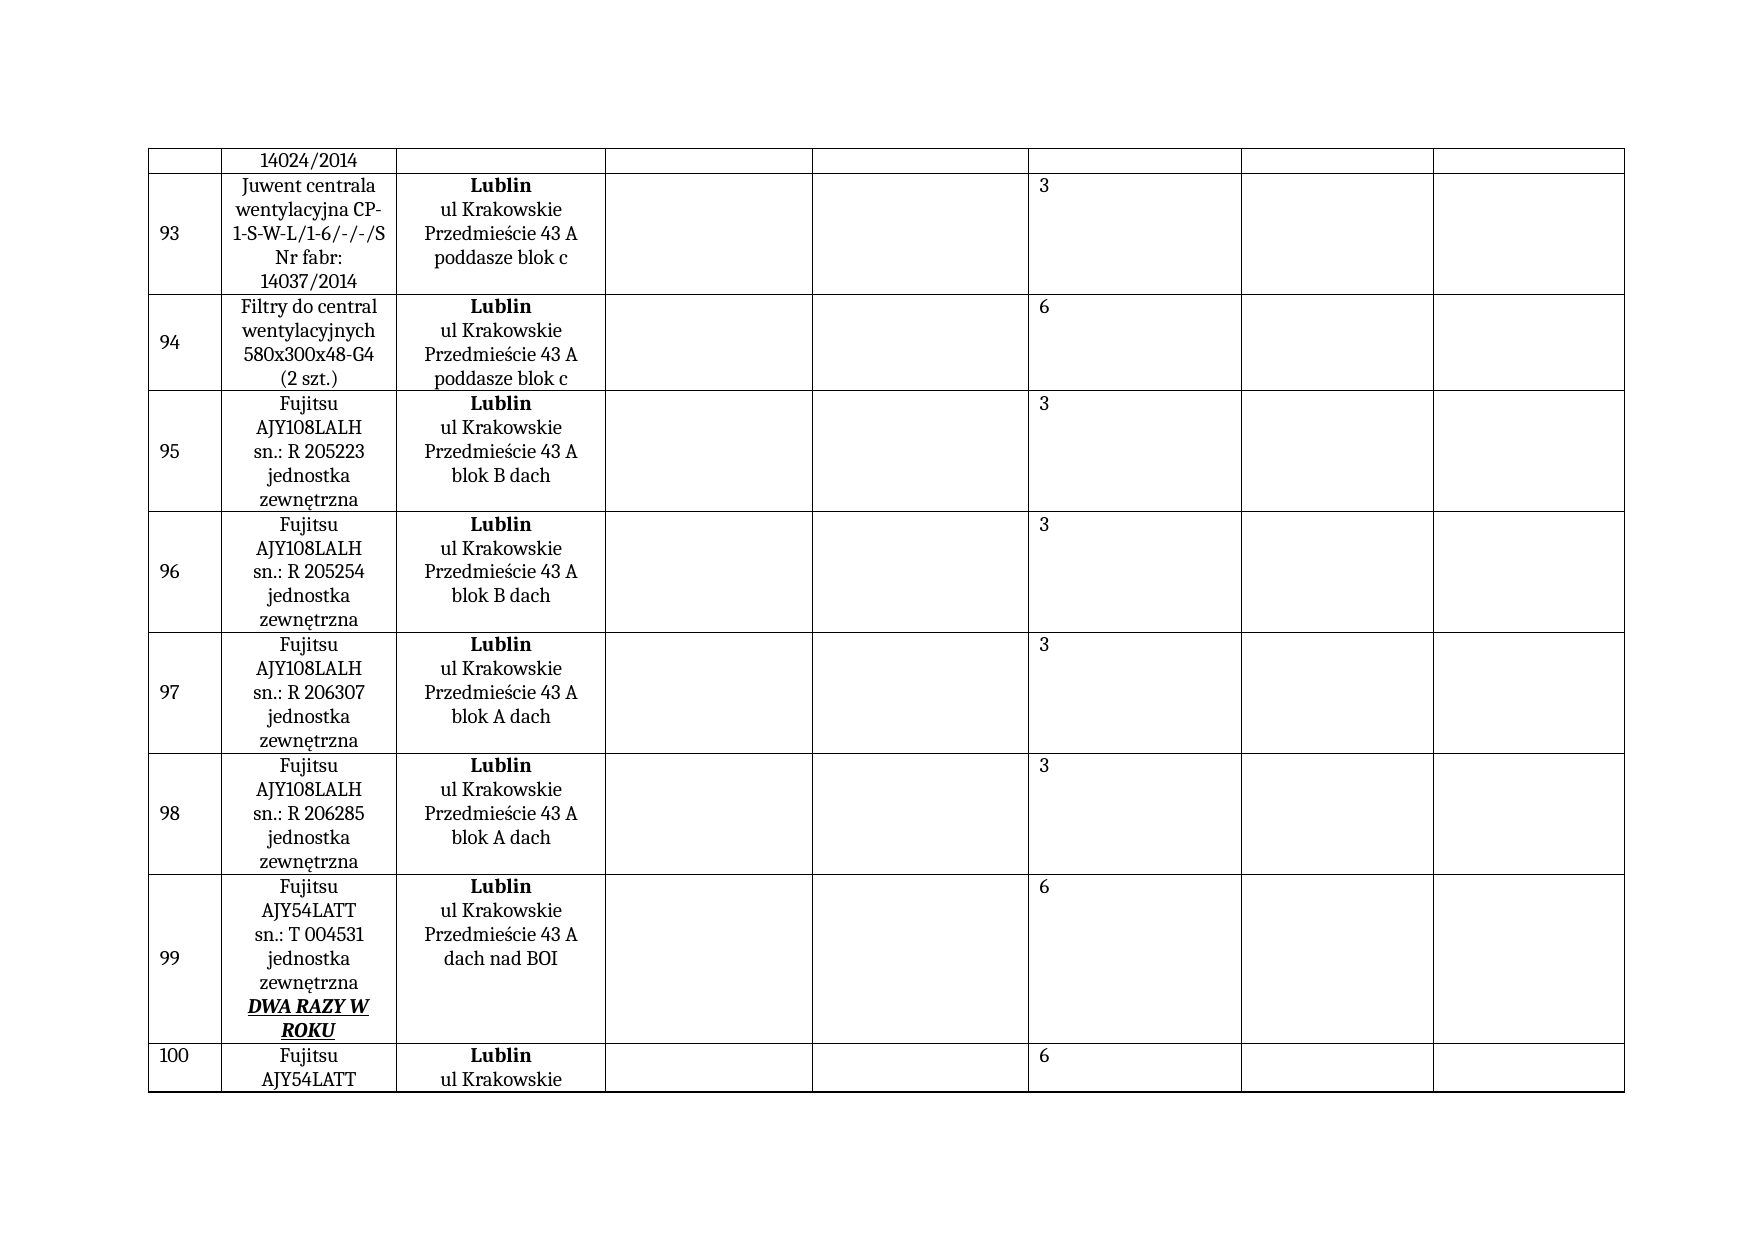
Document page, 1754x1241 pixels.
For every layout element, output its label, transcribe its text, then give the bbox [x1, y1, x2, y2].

table_cell Lublin ul Krakowskie Przedmieście 43 A blok B dach [397, 391, 605, 511]
table_cell [606, 391, 812, 511]
table_cell Fujitsu AJY108LALH sn.: R 206285 jednostka zewnętrzna [222, 754, 396, 874]
table_cell [1242, 174, 1433, 293]
table_cell Lublin ul Krakowskie Przedmieście 43 A blok B dach [397, 512, 605, 632]
table_cell [606, 875, 812, 1042]
table_cell [1242, 754, 1433, 874]
table_cell [149, 512, 221, 632]
table_cell 3 [1029, 174, 1241, 293]
table_cell [606, 295, 812, 390]
table_cell [813, 174, 1028, 293]
table_cell [149, 295, 221, 390]
table_cell [149, 875, 221, 1042]
table_cell 6 [1029, 875, 1241, 1042]
table_cell Fujitsu AJY54LATT sn.: T 004531 jednostka zewnętrzna DWA RAZY W ROKU [222, 875, 396, 1042]
table_cell 6 [1029, 1044, 1241, 1091]
table_cell 3 [1029, 633, 1241, 753]
table_cell [606, 1044, 812, 1091]
table_cell 3 [1029, 149, 1241, 173]
table_cell [1242, 391, 1433, 511]
table_cell [1434, 754, 1624, 874]
table_cell Juwent centrala wentylacyjna CP-1-S-W-L/1-6/-/-/S Nr fabr: 14037/2014 [222, 174, 396, 293]
table_cell [1434, 512, 1624, 632]
table_cell [813, 633, 1028, 753]
table_cell Fujitsu AJY108LALH sn.: R 205223 jednostka zewnętrzna [222, 391, 396, 511]
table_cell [397, 1044, 605, 1091]
table_cell [1434, 295, 1624, 390]
table_cell 6 [1029, 295, 1241, 390]
table_cell [606, 754, 812, 874]
table_cell [149, 754, 221, 874]
table_cell [149, 174, 221, 293]
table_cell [397, 875, 605, 1042]
table_cell [149, 149, 221, 173]
table_cell [149, 391, 221, 511]
table_cell [813, 875, 1028, 1042]
table_cell Lublin ul Krakowskie Przedmieście 43 A blok A dach [397, 633, 605, 753]
table_cell [813, 149, 1028, 173]
table_cell Lublin ul Krakowskie Przedmieście 43 A blok A dach [397, 754, 605, 874]
table_cell [813, 391, 1028, 511]
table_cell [222, 149, 396, 173]
table_cell Lublin ul Krakowskie Przedmieście 43 A poddasze blok c [397, 295, 605, 390]
table_cell [149, 633, 221, 753]
table_cell [1434, 174, 1624, 293]
table_cell [1434, 875, 1624, 1042]
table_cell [397, 149, 605, 173]
table_cell 3 [1029, 391, 1241, 511]
table_cell [813, 1044, 1028, 1091]
table_cell Filtry do central wentylacyjnych 580x300x48-G4 (2 szt.) [222, 295, 396, 390]
table_cell 3 [1029, 754, 1241, 874]
table_cell [813, 754, 1028, 874]
table_cell [1242, 512, 1433, 632]
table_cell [222, 1044, 396, 1091]
table_cell [149, 1044, 221, 1091]
table_cell [606, 174, 812, 293]
table_cell [1242, 295, 1433, 390]
table_cell [606, 633, 812, 753]
table_cell [1434, 633, 1624, 753]
table_cell [1434, 149, 1624, 173]
table_cell [1242, 1044, 1433, 1091]
table_cell [813, 295, 1028, 390]
table_cell [1242, 633, 1433, 753]
table_cell [1242, 875, 1433, 1042]
table_cell [1434, 391, 1624, 511]
table_cell [606, 149, 812, 173]
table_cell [397, 174, 605, 293]
table_cell [606, 512, 812, 632]
table_cell Fujitsu AJY108LALH sn.: R 206307 jednostka zewnętrzna [222, 633, 396, 753]
table_cell Fujitsu AJY108LALH sn.: R 205254 jednostka zewnętrzna [222, 512, 396, 632]
table_cell 3 [1029, 512, 1241, 632]
table_cell [1434, 1044, 1624, 1091]
table_cell [813, 512, 1028, 632]
table_cell [1242, 149, 1433, 173]
